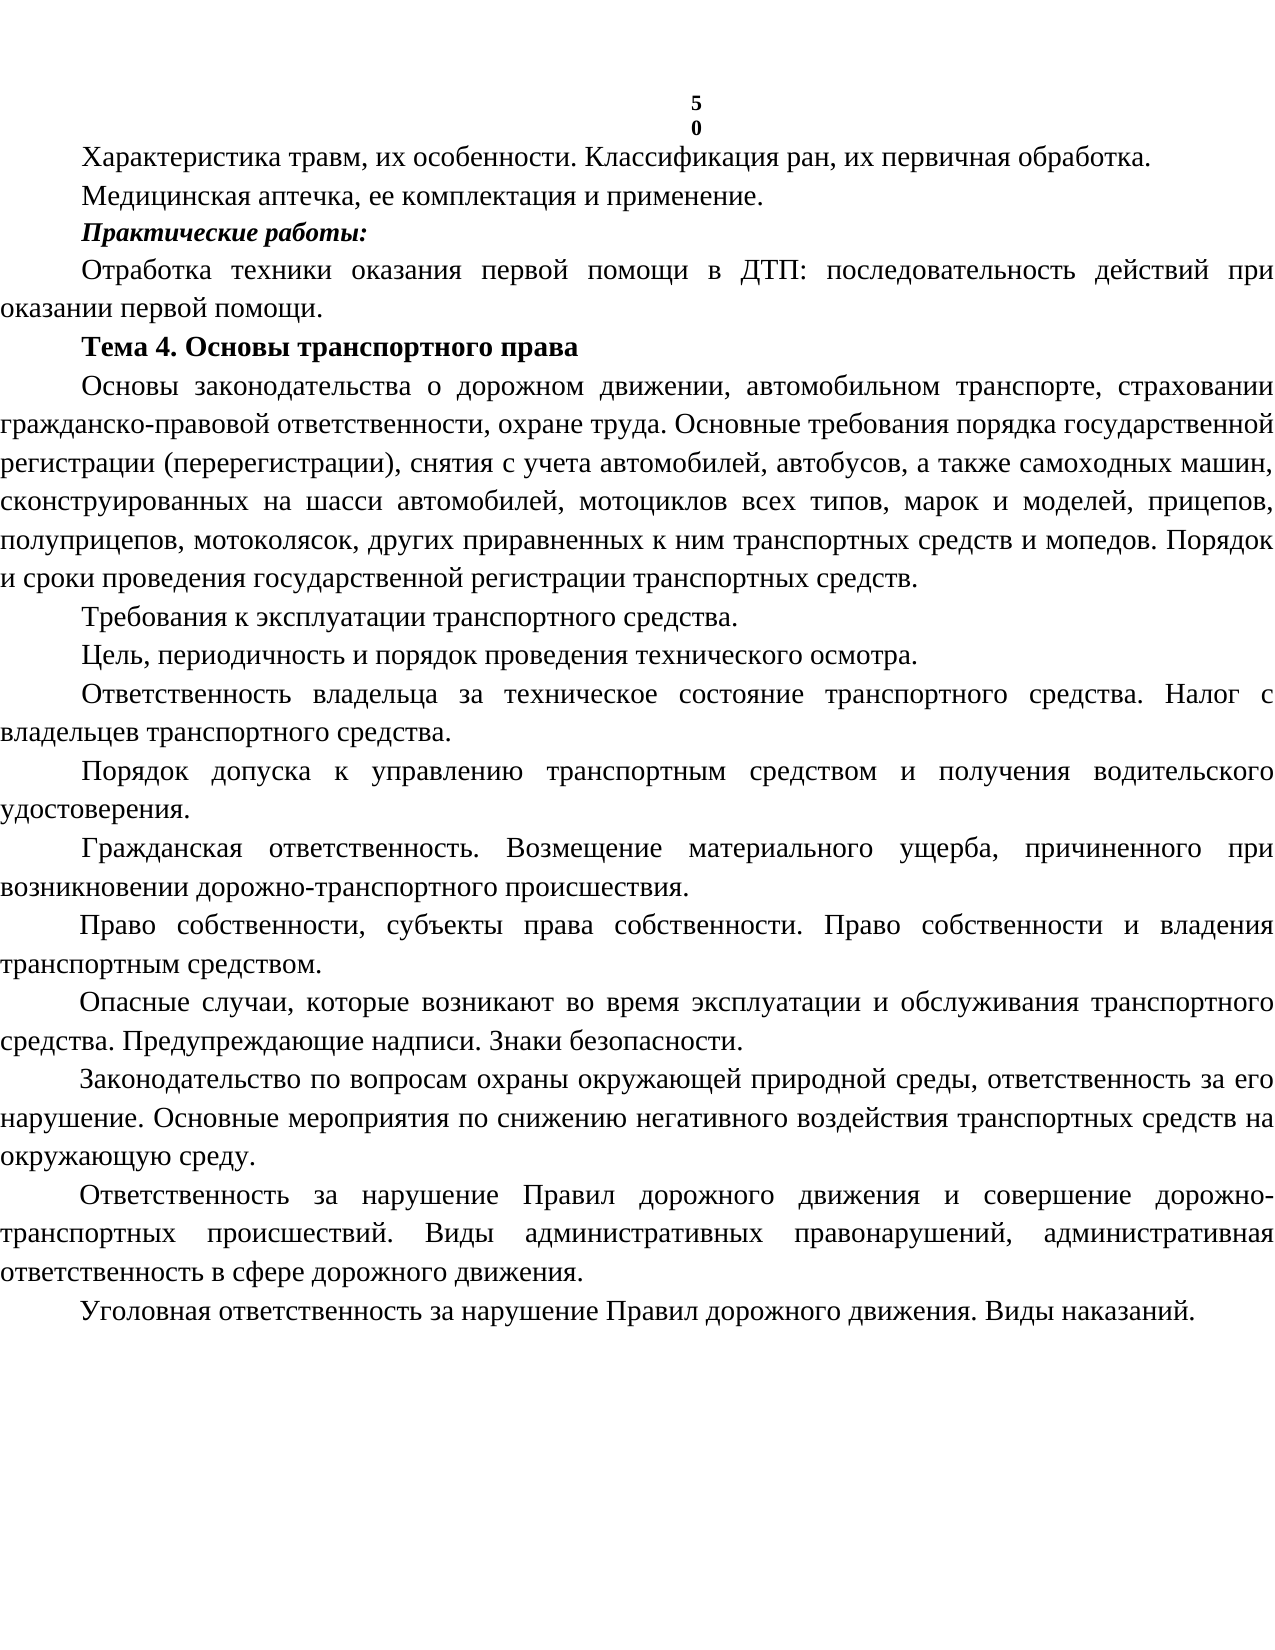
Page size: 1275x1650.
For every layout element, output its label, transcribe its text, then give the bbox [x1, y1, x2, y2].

text Право собственности, субъекты права собственности. Право собственности и владения транспортным средством. [0, 907, 1275, 979]
text Порядок допуска к управлению транспортным средством и получения водительского удостоверения. [0, 753, 1275, 825]
text Отработка техники оказания первой помощи в ДТП: последовательность действий при оказании первой помощи. [0, 252, 1275, 324]
text Практические работы: [0, 216, 1275, 247]
text Уголовная ответственность за нарушение Правил дорожного движения. Виды наказаний. [0, 1293, 1275, 1326]
text Ответственность за нарушение Правил дорожного движения и совершение дорожно-транспортных происшествий. Виды административных правонарушений, административная ответственность в сфере дорожного движения. [0, 1177, 1275, 1288]
text Характеристика травм, их особенности. Классификация ран, их первичная обработка. [0, 139, 1275, 173]
text Законодательство по вопросам охраны окружающей природной среды, ответственность за его нарушение. Основные мероприятия по снижению негативного воздействия транспортных средств на окружающую среду. [0, 1061, 1275, 1172]
text Основы законодательства о дорожном движении, автомобильном транспорте, страховании гражданско-правовой ответственности, охране труда. Основные требования порядка государственной регистрации (перерегистрации), снятия с учета автомобилей, автобусов, а также самоходных машин, сконструированных на шасси автомобилей, мотоциклов всех типов, марок и моделей, прицепов, полуприцепов, мотоколясок, других приравненных к ним транспортных средств и мопедов. Порядок и сроки проведения государственной регистрации транспортных средств. [0, 368, 1275, 594]
text Цель, периодичность и порядок проведения технического осмотра. [0, 637, 1275, 671]
text Опасные случаи, которые возникают во время эксплуатации и обслуживания транспортного средства. Предупреждающие надписи. Знаки безопасности. [0, 984, 1275, 1056]
text Ответственность владельца за техническое состояние транспортного средства. Налог с владельцев транспортного средства. [0, 676, 1275, 748]
text Гражданская ответственность. Возмещение материального ущерба, причиненного при возникновении дорожно-транспортного происшествия. [0, 830, 1275, 902]
text Тема 4. Основы транспортного права [0, 329, 1275, 363]
text Требования к эксплуатации транспортного средства. [0, 599, 1275, 632]
text Медицинская аптечка, ее комплектация и применение. [0, 178, 1275, 211]
